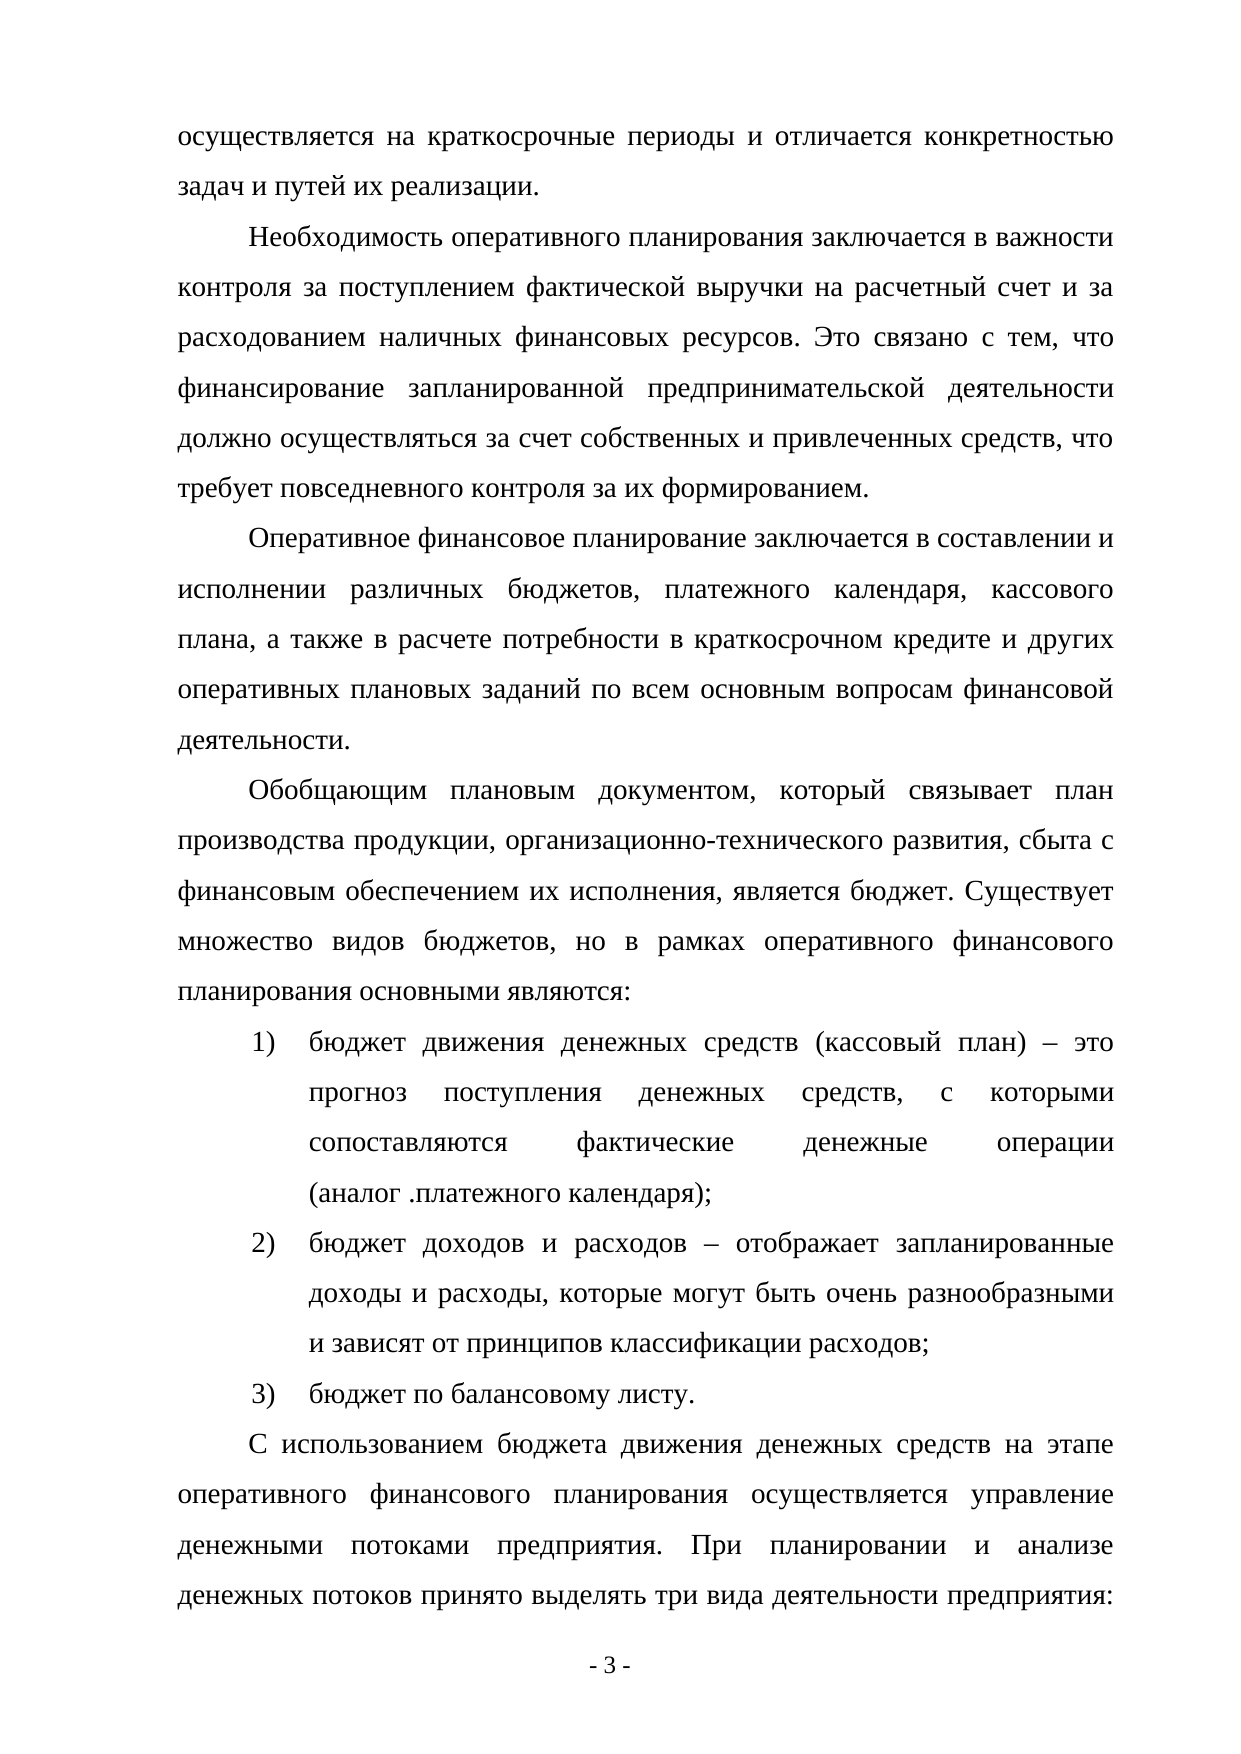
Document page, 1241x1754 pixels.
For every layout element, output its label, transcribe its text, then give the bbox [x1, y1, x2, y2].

text Обобщающим плановым документом, который связывает план производства продукции, организационно-технического развития, сбыта с финансовым обеспечением их исполнения, является бюджет. Существует множество видов бюджетов, но в рамках оперативного финансового планирования основными являются: [177, 772, 1115, 1007]
text Необходимость оперативного планирования заключается в важности контроля за поступлением фактической выручки на расчетный счет и за расходованием наличных финансовых ресурсов. Это связано с тем, что финансирование запланированной предпринимательской деятельности должно осуществляться за счет собственных и привлеченных средств, что требует повседневного контроля за их формированием. [177, 219, 1115, 504]
list бюджет движения денежных средств (кассовый план) – это прогноз поступления денежных средств, с которыми сопоставляются фактические денежные операции (аналог .платежного календаря); [251, 1024, 1115, 1208]
list бюджет по балансовому листу. [251, 1376, 1115, 1409]
text Оперативное финансовое планирование заключается в составлении и исполнении различных бюджетов, платежного календаря, кассового плана, а также в расчете потребности в краткосрочном кредите и других оперативных плановых заданий по всем основным вопросам финансовой деятельности. [177, 521, 1115, 755]
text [177, 1426, 1115, 1611]
list бюджет доходов и расходов – отображает запланированные доходы и расходы, которые могут быть очень разнообразными и зависят от принципов классификации расходов; [251, 1225, 1115, 1359]
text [177, 118, 1115, 202]
